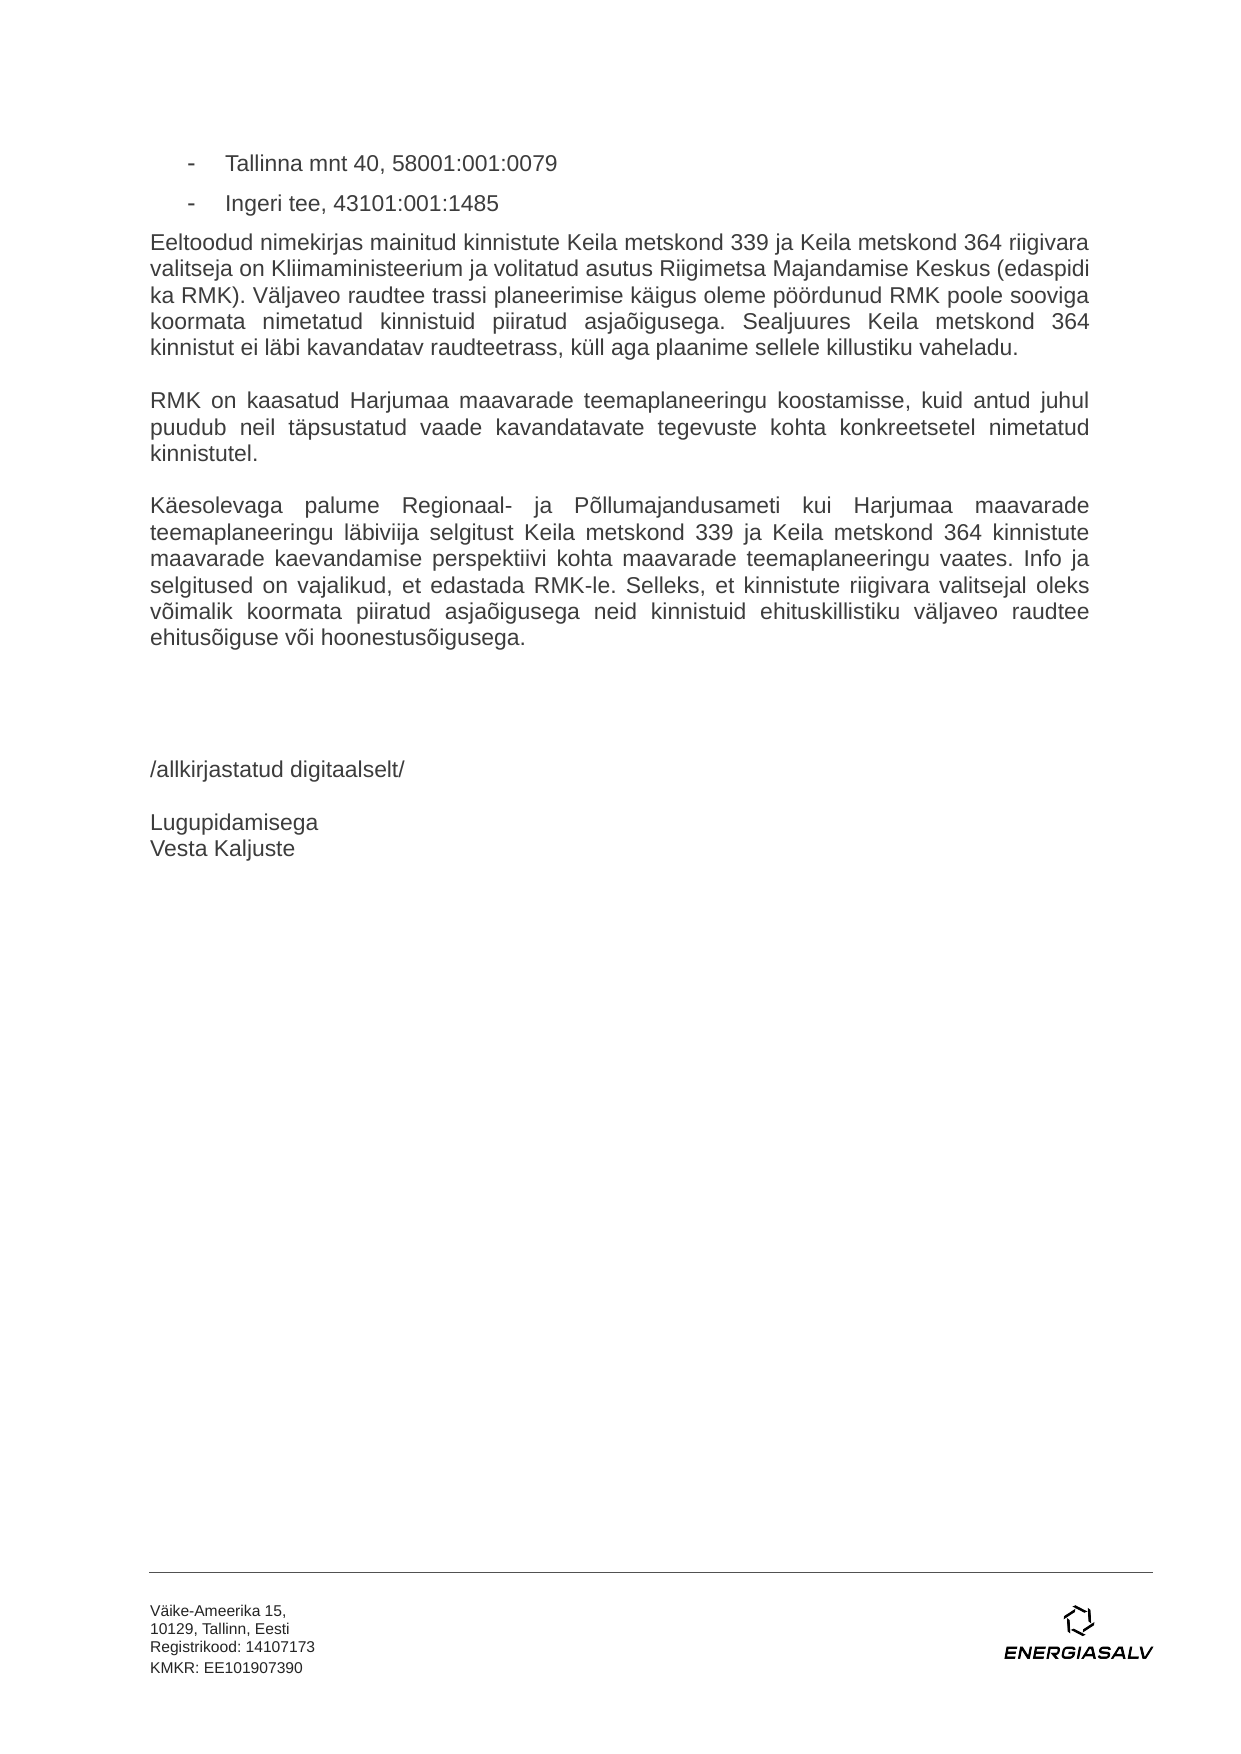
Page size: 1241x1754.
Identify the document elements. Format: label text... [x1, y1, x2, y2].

text Vesta Kaljuste [150, 835, 1090, 861]
picture [1004, 1605, 1154, 1659]
text Lugupidamisega [150, 809, 1090, 835]
text RMK on kaasatud Harjumaa maavarade teemaplaneeringu koostamisse, kuid antud juhul puudub neil täpsustatud vaade kavandatavate tegevuste kohta konkreetsetel nimetatud kinnistutel. [150, 387, 1090, 466]
text Käesolevaga palume Regionaal- ja Põllumajandusameti kui Harjumaa maavarade teemaplaneeringu läbiviija selgitust Keila metskond 339 ja Keila metskond 364 kinnistute maavarade kaevandamise perspektiivi kohta maavarade teemaplaneeringu vaates. Info ja selgitused on vajalikud, et edastada RMK-le. Selleks, et kinnistute riigivara valitsejal oleks võimalik koormata piiratud asjaõigusega neid kinnistuid ehituskillistiku väljaveo raudtee ehitusõiguse või hoonestusõigusega. [150, 492, 1090, 651]
text Eeltoodud nimekirjas mainitud kinnistute Keila metskond 339 ja Keila metskond 364 riigivara valitseja on Kliimaministeerium ja volitatud asutus Riigimetsa Majandamise Keskus (edaspidi ka RMK). Väljaveo raudtee trassi planeerimise käigus oleme pöördunud RMK poole sooviga koormata nimetatud kinnistuid piiratud asjaõigusega. Sealjuures Keila metskond 364 kinnistut ei läbi kavandatav raudteetrass, küll aga plaanime sellele killustiku vaheladu. [150, 229, 1090, 361]
list Tallinna mnt 40, 58001:001:0079 [187, 150, 1090, 176]
text /allkirjastatud digitaalselt/ [150, 756, 1090, 782]
list Ingeri tee, 43101:001:1485 [187, 189, 1090, 216]
